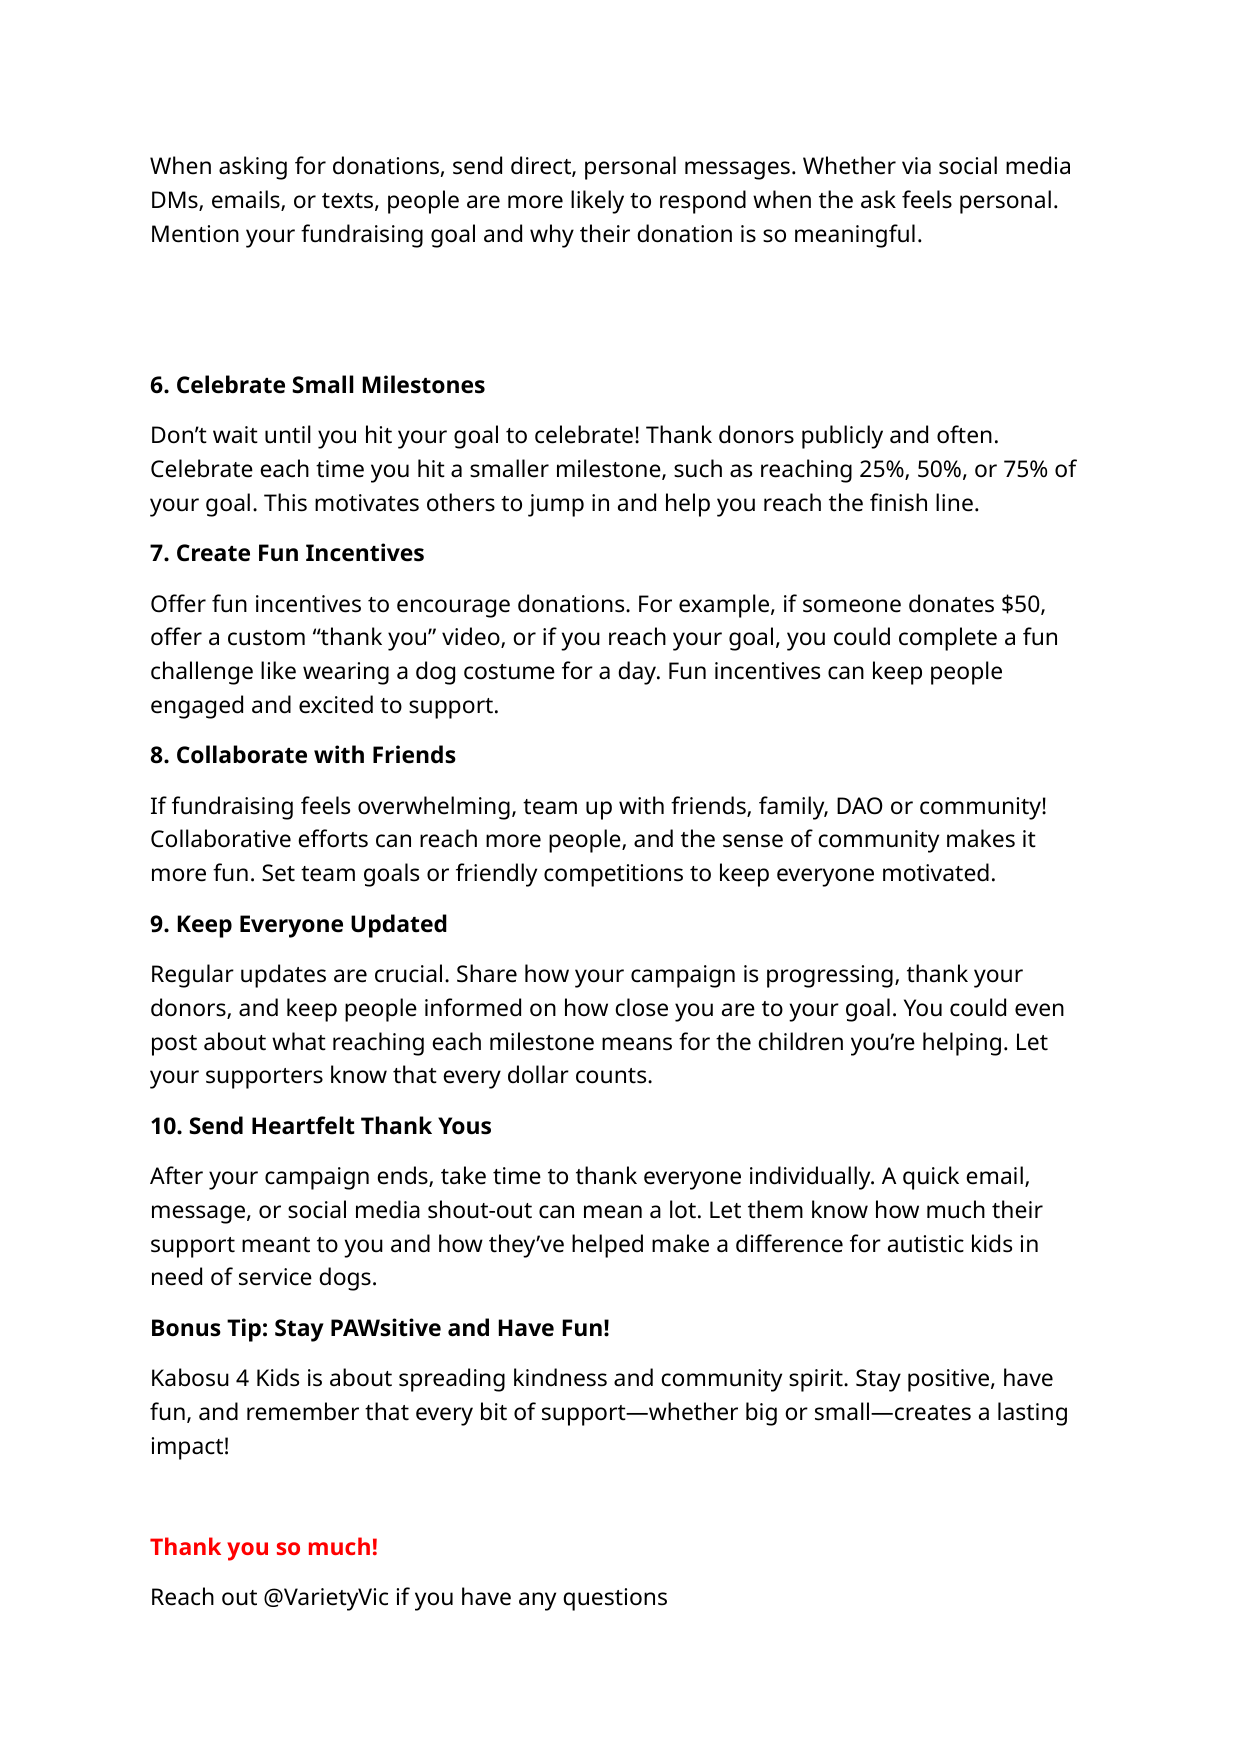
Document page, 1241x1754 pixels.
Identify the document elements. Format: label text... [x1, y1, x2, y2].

text Don’t wait until you hit your goal to celebrate! Thank donors publicly and often. Celebrate each time you hit a smaller milestone, such as reaching 25%, 50%, or 75% of your goal. This motivates others to jump in and help you reach the finish line. [150, 419, 1090, 518]
text 9. Keep Everyone Updated [150, 907, 1090, 939]
text 7. Create Fun Incentives [150, 537, 1090, 568]
text Offer fun incentives to encourage donations. For example, if someone donates $50, offer a custom “thank you” video, or if you reach your goal, you could complete a fun challenge like wearing a dog costume for a day. Fun incentives can keep people engaged and excited to support. [150, 587, 1090, 720]
text Regular updates are crucial. Share how your campaign is progressing, thank your donors, and keep people informed on how close you are to your goal. You could even post about what reaching each milestone means for the children you’re helping. Let your supporters know that every dollar counts. [150, 958, 1090, 1090]
text Kabosu 4 Kids is about spreading kindness and community spirit. Stay positive, have fun, and remember that every bit of support—whether big or small—creates a lasting impact! [150, 1362, 1090, 1461]
text 8. Collaborate with Friends [150, 739, 1090, 770]
text Reach out @VarietyVic if you have any questions [150, 1581, 1090, 1612]
text Bonus Tip: Stay PAWsitive and Have Fun! [150, 1312, 1090, 1343]
text Thank you so much! [150, 1530, 1090, 1562]
text 10. Send Heartfelt Thank Yous [150, 1109, 1090, 1141]
text If fundraising feels overwhelming, team up with friends, family, DAO or community! Collaborative efforts can reach more people, and the sense of community makes it more fun. Set team goals or friendly competitions to keep everyone motivated. [150, 789, 1090, 888]
text 6. Celebrate Small Milestones [150, 369, 1090, 400]
text After your campaign ends, take time to thank everyone individually. A quick email, message, or social media shout-out can mean a lot. Let them know how much their support meant to you and how they’ve helped make a difference for autistic kids in need of service dogs. [150, 1160, 1090, 1292]
text When asking for donations, send direct, personal messages. Whether via social media DMs, emails, or texts, people are more likely to respond when the ask feels personal. Mention your fundraising goal and why their donation is so meaningful. [150, 150, 1090, 249]
